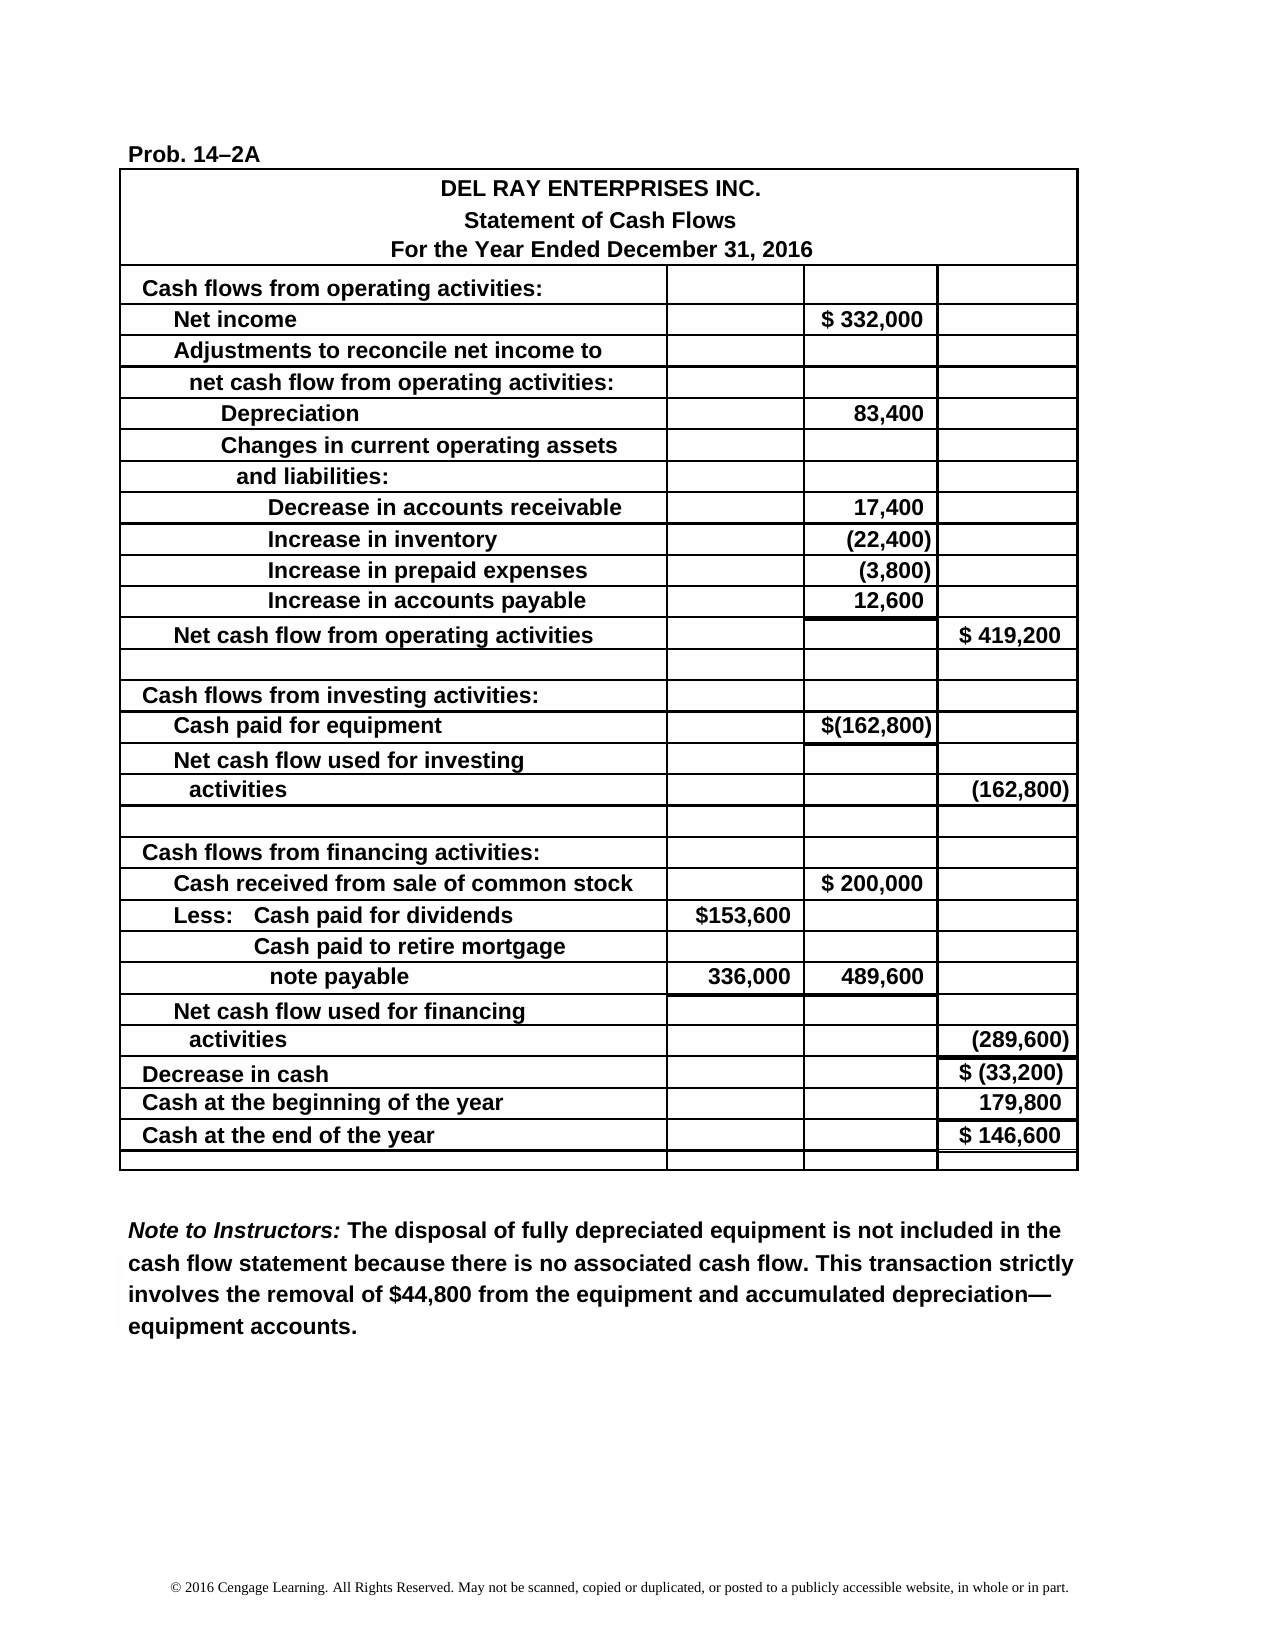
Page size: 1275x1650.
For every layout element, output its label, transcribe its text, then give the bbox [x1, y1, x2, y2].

table_cell [939, 838, 1076, 867]
table_cell [939, 807, 1076, 836]
table_cell [668, 932, 803, 961]
table_cell [668, 399, 803, 428]
table_cell Net cash flow used for investing [121, 744, 666, 773]
table_cell Decrease in cash [121, 1057, 666, 1087]
table_cell [805, 997, 936, 1024]
table_cell [939, 336, 1076, 365]
table_cell [939, 963, 1076, 992]
table_cell [805, 368, 936, 397]
text Prob. 14–2A [128, 141, 1275, 168]
table_cell [668, 997, 803, 1024]
table_cell 17,400 [805, 493, 936, 522]
table_cell [668, 305, 803, 334]
table_cell activities [121, 775, 666, 804]
table_cell [939, 430, 1076, 459]
table_cell Cash flows from operating activities: [121, 266, 666, 303]
table_cell [668, 1089, 803, 1118]
table_cell [939, 744, 1076, 773]
table_cell [939, 462, 1076, 491]
table_cell activities [121, 1026, 666, 1055]
table_cell $ 200,000 [805, 869, 936, 898]
table_cell 336,000 [668, 963, 803, 992]
table_cell $ 332,000 [805, 305, 936, 334]
table_cell [805, 1089, 936, 1118]
table_cell Increase in prepaid expenses [121, 556, 666, 585]
table_cell [668, 1152, 803, 1169]
table_cell [805, 266, 936, 303]
table_cell [805, 430, 936, 459]
table_cell [939, 995, 1076, 1024]
table_cell Decrease in accounts receivable [121, 493, 666, 522]
table_cell (3,800) [805, 556, 936, 585]
table_cell [939, 525, 1076, 553]
table_cell [121, 1152, 666, 1169]
table_cell [668, 1026, 803, 1055]
table_cell $ (33,200) [939, 1060, 1076, 1087]
table_cell 489,600 [805, 963, 936, 992]
table_cell $153,600 [668, 901, 803, 930]
table_cell [668, 587, 803, 616]
table_cell [668, 744, 803, 773]
table_cell [668, 681, 803, 710]
table_cell Changes in current operating assets [121, 430, 666, 459]
table_cell [121, 650, 666, 679]
table_cell [939, 305, 1076, 334]
table_cell (22,400) [805, 525, 936, 553]
table_cell [805, 681, 936, 710]
table_cell [805, 746, 936, 773]
table_cell Net cash flow from operating activities [121, 618, 666, 648]
table_cell 83,400 [805, 399, 936, 428]
table_cell $(162,800) [805, 713, 936, 742]
table_cell $ 419,200 [939, 618, 1076, 648]
table_cell [668, 1057, 803, 1087]
table_cell [668, 807, 803, 836]
table_cell net cash flow from operating activities: [121, 368, 666, 397]
table_cell Depreciation [121, 399, 666, 428]
table_cell [805, 932, 936, 961]
table_cell [939, 901, 1076, 930]
table_cell [939, 368, 1076, 397]
table_cell [668, 1120, 803, 1149]
table_cell Increase in accounts payable [121, 587, 666, 616]
table_cell Cash at the beginning of the year [121, 1089, 666, 1118]
table_cell [668, 493, 803, 522]
table_cell [668, 869, 803, 898]
table_cell [939, 713, 1076, 742]
table_cell [805, 462, 936, 491]
table_cell Net cash flow used for financing [121, 995, 666, 1024]
table_cell [939, 1153, 1076, 1169]
table_cell Net income [121, 305, 666, 334]
table_header DEL RAY ENTERPRISES INC. Statement of Cash Flows For the Year Ended December 31, 2016 [121, 170, 1076, 264]
table_cell [668, 336, 803, 365]
table_cell [668, 775, 803, 804]
table_cell [939, 681, 1076, 710]
table_cell 12,600 [805, 587, 936, 616]
table_cell [939, 932, 1076, 961]
text cash flow statement because there is no associated cash flow. This transaction strictly [128, 1250, 1275, 1277]
table_cell [805, 1026, 936, 1055]
table_cell [939, 399, 1076, 428]
table_cell [939, 556, 1076, 585]
table_cell Cash paid for equipment [121, 713, 666, 742]
table_cell [668, 618, 803, 648]
table_cell [668, 650, 803, 679]
table_cell Cash at the end of the year [121, 1120, 666, 1149]
table_cell [939, 493, 1076, 522]
table_cell Cash flows from investing activities: [121, 681, 666, 710]
table_cell Cash paid to retire mortgage [121, 932, 666, 961]
table_cell and liabilities: [121, 462, 666, 491]
table_cell [805, 1057, 936, 1087]
table_cell [668, 368, 803, 397]
table_cell [805, 838, 936, 867]
table_cell note payable [121, 963, 666, 992]
table_cell [939, 266, 1076, 303]
table_cell 179,800 [939, 1089, 1076, 1118]
table_cell [939, 650, 1076, 679]
table_cell [939, 869, 1076, 898]
table_cell [939, 587, 1076, 616]
table_cell (162,800) [939, 775, 1076, 804]
table_cell $ 146,600 [939, 1122, 1076, 1149]
table_cell [668, 525, 803, 553]
table_cell [121, 807, 666, 836]
table_cell Increase in inventory [121, 525, 666, 553]
table_cell [668, 556, 803, 585]
table_cell Less: Cash paid for dividends [121, 901, 666, 930]
table_cell [805, 901, 936, 930]
text involves the removal of $44,800 from the equipment and accumulated depreciation— [128, 1282, 1275, 1308]
table_cell [668, 838, 803, 867]
table_cell [805, 650, 936, 679]
text Note to Instructors: The disposal of fully depreciated equipment is not included in the [128, 1217, 1275, 1243]
table_cell [668, 462, 803, 491]
table_cell [805, 621, 936, 648]
table_cell [805, 1120, 936, 1149]
table_cell Cash flows from financing activities: [121, 838, 666, 867]
table_cell [805, 336, 936, 365]
text equipment accounts. [128, 1313, 1275, 1340]
table_cell [668, 266, 803, 303]
table_cell Adjustments to reconcile net income to [121, 336, 666, 365]
table_cell [805, 1152, 936, 1169]
table_cell [668, 430, 803, 459]
table_cell [668, 713, 803, 742]
table_cell Cash received from sale of common stock [121, 869, 666, 898]
table_cell [805, 807, 936, 836]
table_cell (289,600) [939, 1026, 1076, 1055]
table_cell [805, 775, 936, 804]
